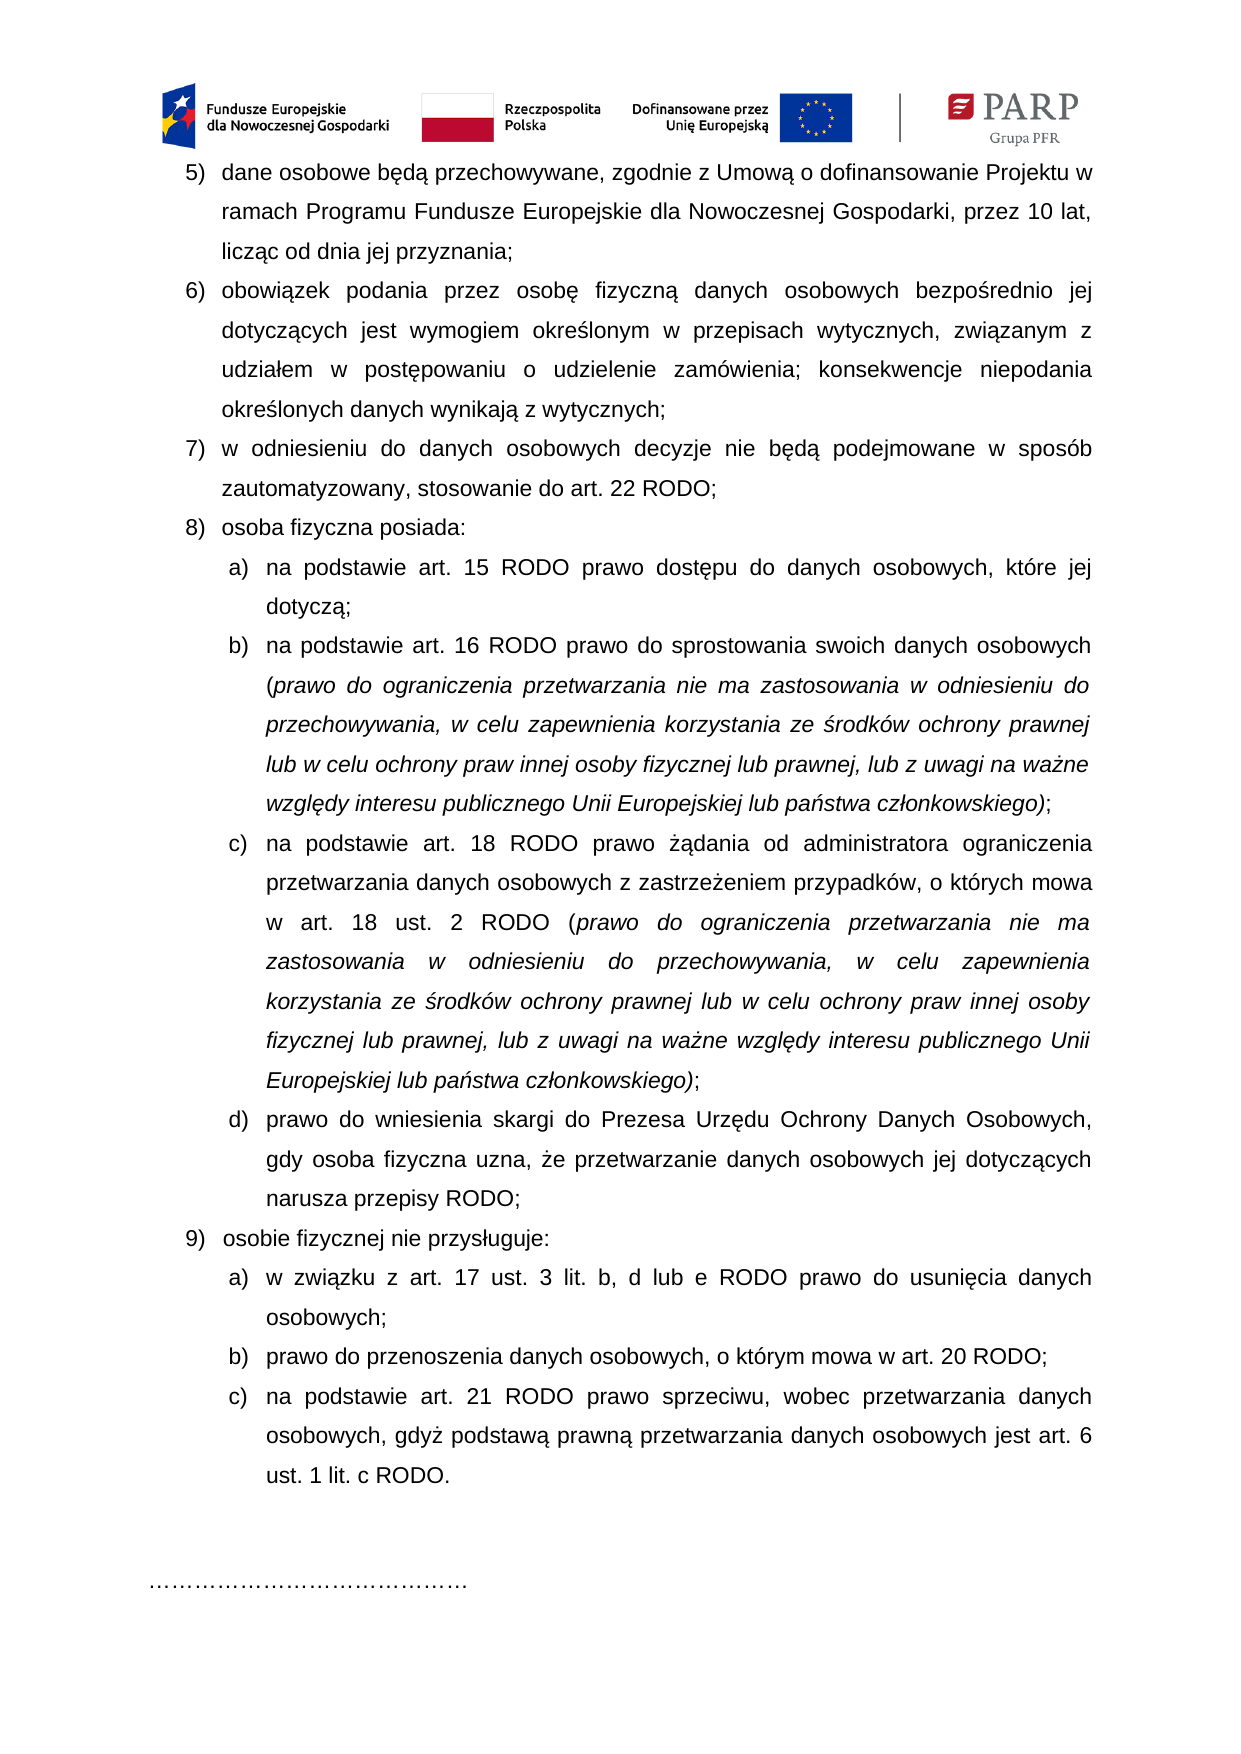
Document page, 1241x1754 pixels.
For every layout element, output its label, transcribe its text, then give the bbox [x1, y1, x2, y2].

list prawo do wniesienia skargi do Prezesa Urzędu Ochrony Danych Osobowych, gdy osoba fizyczna uzna, że przetwarzanie danych osobowych jej dotyczących narusza przepisy RODO; [228, 1106, 1093, 1212]
list na podstawie art. 16 RODO prawo do sprostowania swoich danych osobowych (prawo do ograniczenia przetwarzania nie ma zastosowania w odniesieniu do przechowywania, w celu zapewnienia korzystania ze środków ochrony prawnej lub w celu ochrony praw innej osoby fizycznej lub prawnej, lub z uwagi na ważne względy interesu publicznego Unii Europejskiej lub państwa członkowskiego); [228, 632, 1093, 817]
list obowiązek podania przez osobę fizyczną danych osobowych bezpośrednio jej dotyczących jest wymogiem określonym w przepisach wytycznych, związanym z udziałem w postępowaniu o udzielenie zamówienia; konsekwencje niepodania określonych danych wynikają z wytycznych; [185, 277, 1093, 422]
list prawo do przenoszenia danych osobowych, o którym mowa w art. 20 RODO; [228, 1343, 1093, 1369]
list na podstawie art. 21 RODO prawo sprzeciwu, wobec przetwarzania danych osobowych, gdyż podstawą prawną przetwarzania danych osobowych jest art. 6 ust. 1 lit. c RODO. [228, 1383, 1093, 1488]
list na podstawie art. 18 RODO prawo żądania od administratora ograniczenia przetwarzania danych osobowych z zastrzeżeniem przypadków, o których mowa w art. 18 ust. 2 RODO (prawo do ograniczenia przetwarzania nie ma zastosowania w odniesieniu do przechowywania, w celu zapewnienia korzystania ze środków ochrony prawnej lub w celu ochrony praw innej osoby fizycznej lub prawnej, lub z uwagi na ważne względy interesu publicznego Unii Europejskiej lub państwa członkowskiego); [228, 830, 1093, 1093]
list w odniesieniu do danych osobowych decyzje nie będą podejmowane w sposób zautomatyzowany, stosowanie do art. 22 RODO; [185, 435, 1093, 501]
list osobie fizycznej nie przysługuje: [185, 1225, 1093, 1251]
picture [147, 73, 1093, 159]
text …………………………………… [148, 1567, 1093, 1593]
list dane osobowe będą przechowywane, zgodnie z Umową o dofinansowanie Projektu w ramach Programu Fundusze Europejskie dla Nowoczesnej Gospodarki, przez 10 lat, licząc od dnia jej przyznania; [185, 159, 1093, 264]
list osoba fizyczna posiada: [185, 514, 1093, 540]
list w związku z art. 17 ust. 3 lit. b, d lub e RODO prawo do usunięcia danych osobowych; [228, 1264, 1093, 1330]
list na podstawie art. 15 RODO prawo dostępu do danych osobowych, które jej dotyczą; [228, 553, 1093, 619]
